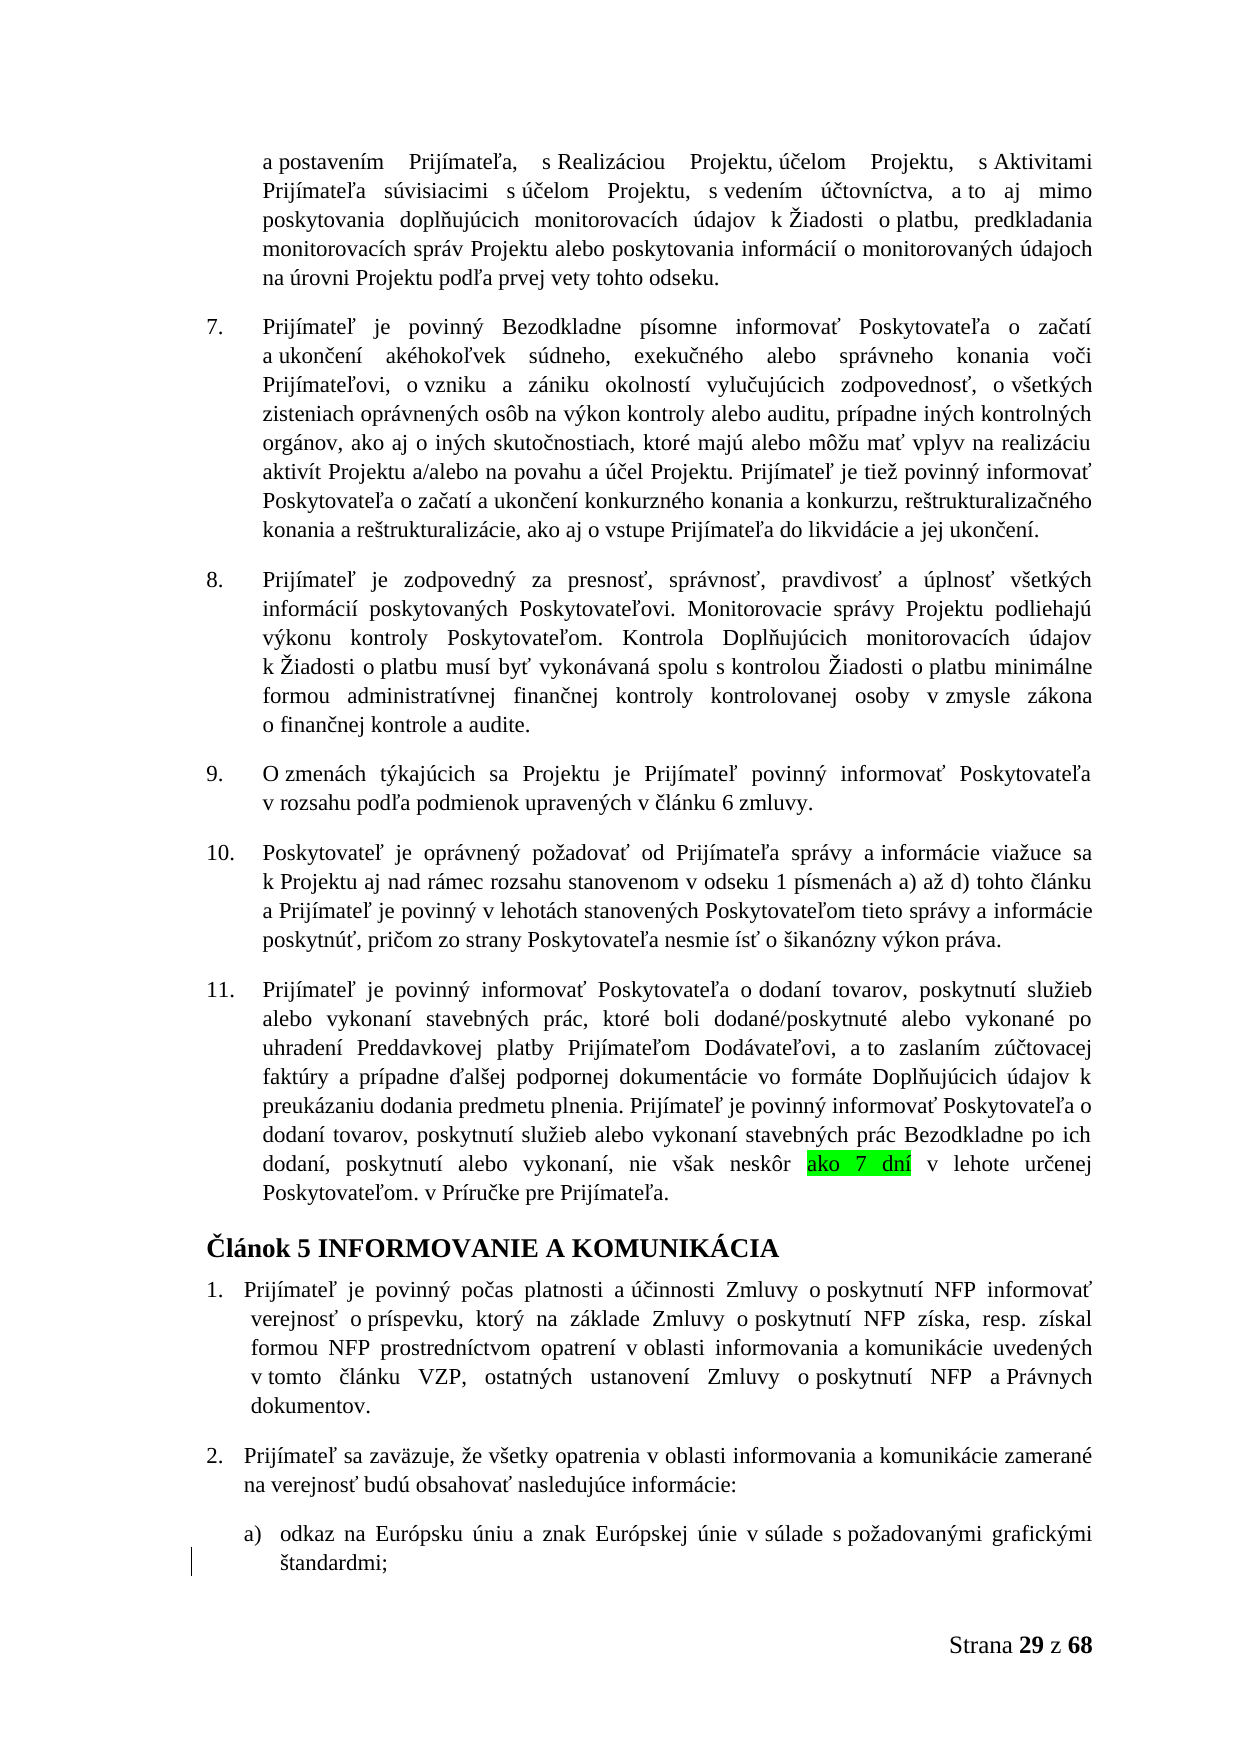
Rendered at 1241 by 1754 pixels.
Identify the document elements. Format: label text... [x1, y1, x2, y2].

list Prijímateľ je povinný Bezodkladne písomne informovať Poskytovateľa o začatí a ukončení akéhokoľvek súdneho, exekučného alebo správneho konania voči Prijímateľovi, o vzniku a zániku okolností vylučujúcich zodpovednosť, o všetkých zisteniach oprávnených osôb na výkon kontroly alebo auditu, prípadne iných kontrolných orgánov, ako aj o iných skutočnostiach, ktoré majú alebo môžu mať vplyv na realizáciu aktivít Projektu a/alebo na povahu a účel Projektu. Prijímateľ je tiež povinný informovať Poskytovateľa o začatí a ukončení konkurzného konania a konkurzu, reštrukturalizačného konania a reštrukturalizácie, ako aj o vstupe Prijímateľa do likvidácie a jej ukončení. [206, 313, 1092, 542]
list Prijímateľ je povinný počas platnosti a účinnosti Zmluvy o poskytnutí NFP informovať verejnosť o príspevku, ktorý na základe Zmluvy o poskytnutí NFP získa, resp. získal formou NFP prostredníctvom opatrení v oblasti informovania a komunikácie uvedených v tomto článku VZP, ostatných ustanovení Zmluvy o poskytnutí NFP a Právnych dokumentov. [206, 1276, 1092, 1418]
list Prijímateľ je povinný informovať Poskytovateľa o dodaní tovarov, poskytnutí služieb alebo vykonaní stavebných prác, ktoré boli dodané/poskytnuté alebo vykonané po uhradení Preddavkovej platby Prijímateľom Dodávateľovi, a to zaslaním zúčtovacej faktúry a prípadne ďalšej podpornej dokumentácie vo formáte Doplňujúcich údajov k preukázaniu dodania predmetu plnenia. Prijímateľ je povinný informovať Poskytovateľa o dodaní tovarov, poskytnutí služieb alebo vykonaní stavebných prác Bezodkladne po ich dodaní, poskytnutí alebo vykonaní, nie však neskôr ako 7 dní v lehote určenej Poskytovateľom. v Príručke pre Prijímateľa. [206, 976, 1092, 1205]
list Prijímateľ je zodpovedný za presnosť, správnosť, pravdivosť a úplnosť všetkých informácií poskytovaných Poskytovateľovi. Monitorovacie správy Projektu podliehajú výkonu kontroly Poskytovateľom. Kontrola Doplňujúcich monitorovacích údajov k Žiadosti o platbu musí byť vykonávaná spolu s kontrolou Žiadosti o platbu minimálne formou administratívnej finančnej kontroly kontrolovanej osoby v zmysle zákona o finančnej kontrole a audite. [206, 566, 1092, 737]
list Poskytovateľ je oprávnený požadovať od Prijímateľa správy a informácie viažuce sa k Projektu aj nad rámec rozsahu stanovenom v odseku 1 písmenách a) až d) tohto článku a Prijímateľ je povinný v lehotách stanovených Poskytovateľom tieto správy a informácie poskytnúť, pričom zo strany Poskytovateľa nesmie ísť o šikanózny výkon práva. [206, 839, 1092, 952]
list O zmenách týkajúcich sa Projektu je Prijímateľ povinný informovať Poskytovateľa v rozsahu podľa podmienok upravených v článku 6 zmluvy. [206, 760, 1092, 816]
text a) odkaz na Európsku úniu a znak Európskej únie v súlade s požadovanými grafickými štandardmi; [244, 1521, 1092, 1576]
list Prijímateľ sa zaväzuje, že všetky opatrenia v oblasti informovania a komunikácie zamerané na verejnosť budú obsahovať nasledujúce informácie: [206, 1442, 1092, 1497]
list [206, 148, 1092, 290]
subtitle Článok 5 INFORMOVANIE A KOMUNIKÁCIA [206, 1232, 1092, 1264]
